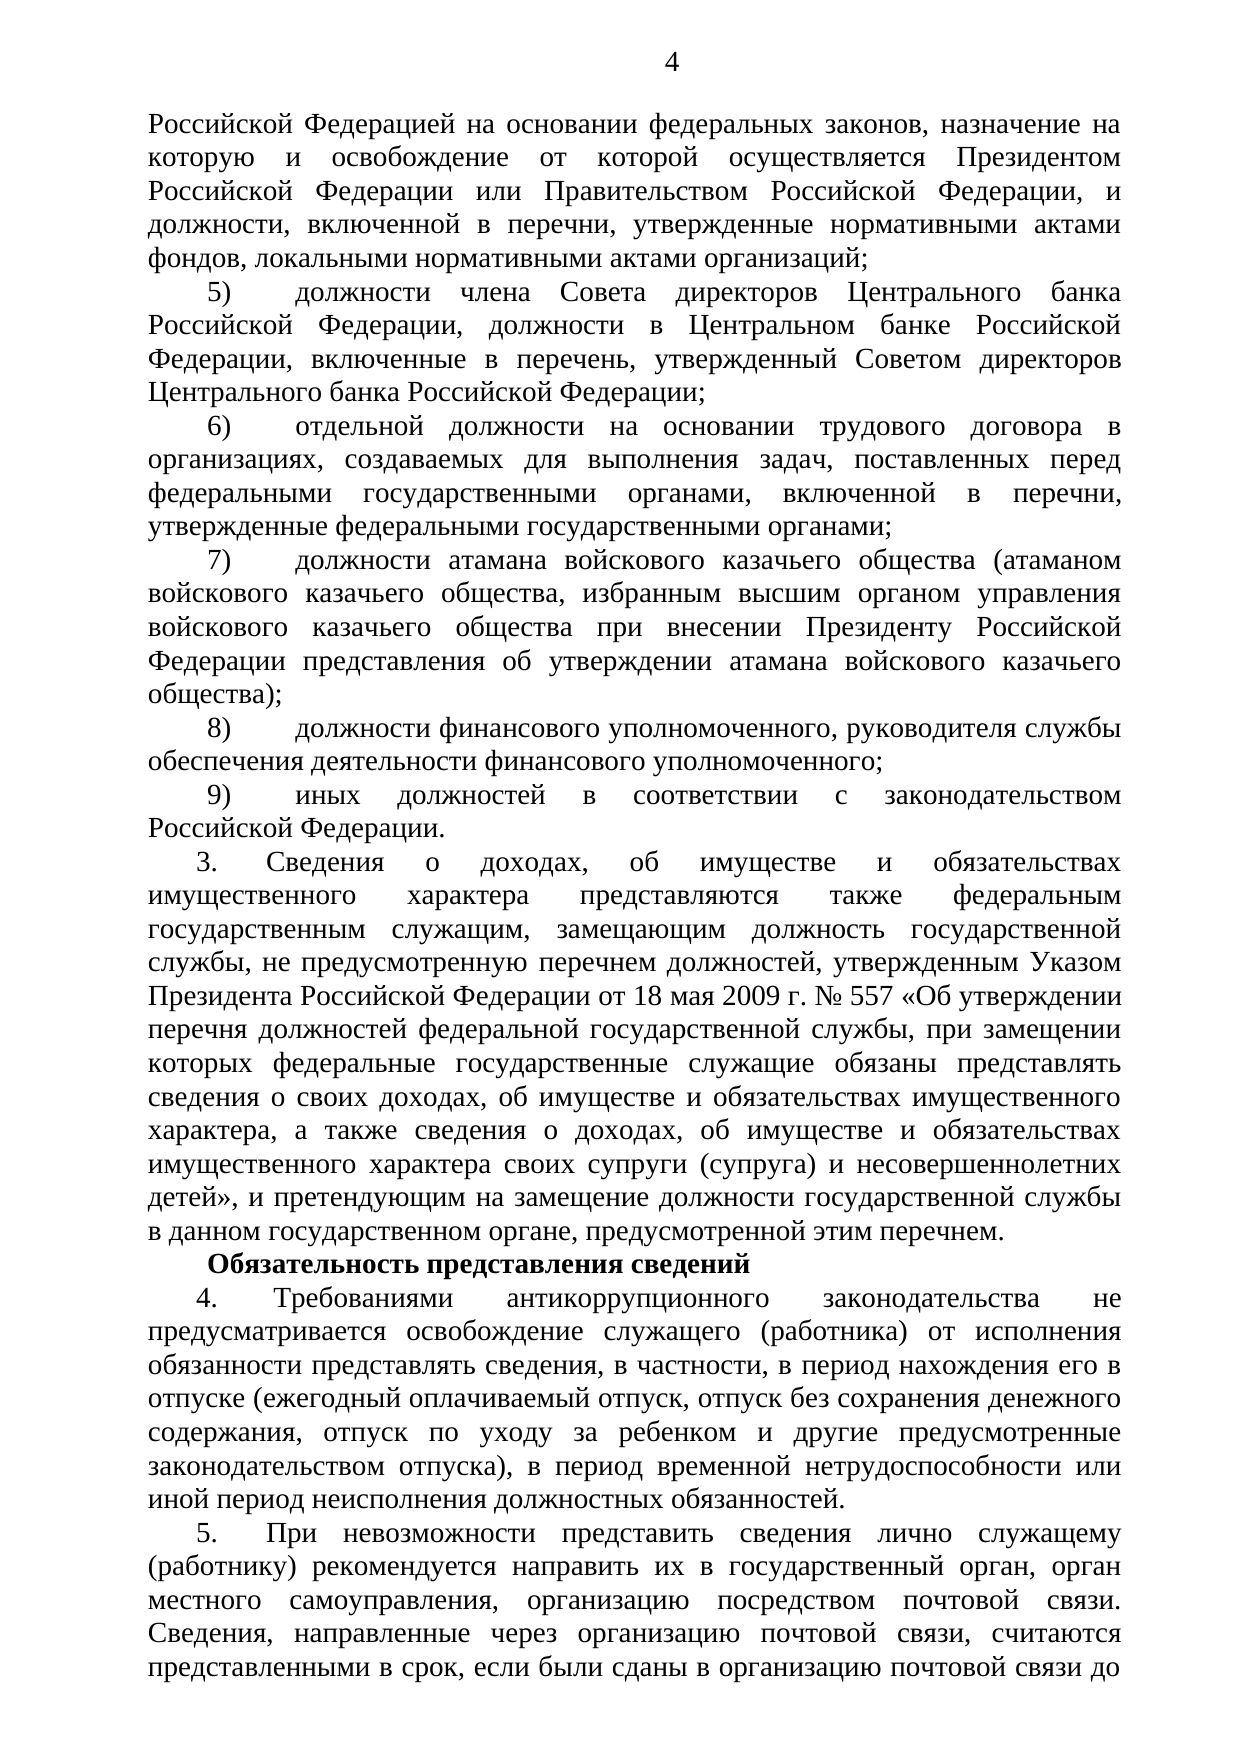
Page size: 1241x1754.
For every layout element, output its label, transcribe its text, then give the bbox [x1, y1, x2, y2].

list должности атамана войскового казачьего общества (атаманом войскового казачьего общества, избранным высшим органом управления войскового казачьего общества при внесении Президенту Российской Федерации представления об утверждении атамана войскового казачьего общества); [148, 542, 1122, 710]
text Обязательность представления сведений [148, 1246, 1122, 1280]
list Сведения о доходах, об имуществе и обязательствах имущественного характера представляются также федеральным государственным служащим, замещающим должность государственной службы, не предусмотренную перечнем должностей, утвержденным Указом Президента Российской Федерации от 18 мая 2009 г. № 557 «Об утверждении перечня должностей федеральной государственной службы, при замещении которых федеральные государственные служащие обязаны представлять сведения о своих доходах, об имуществе и обязательствах имущественного характера, а также сведения о доходах, об имуществе и обязательствах имущественного характера своих супруги (супруга) и несовершеннолетних детей», и претендующим на замещение должности государственной службы в данном государственном органе, предусмотренной этим перечнем. [148, 844, 1122, 1246]
list отдельной должности на основании трудового договора в организациях, создаваемых для выполнения задач, поставленных перед федеральными государственными органами, включенной в перечни, утвержденные федеральными государственными органами; [148, 408, 1122, 542]
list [148, 1515, 1122, 1682]
list должности финансового уполномоченного, руководителя службы обеспечения деятельности финансового уполномоченного; [148, 710, 1122, 777]
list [148, 106, 1122, 274]
list должности члена Совета директоров Центрального банка Российской Федерации, должности в Центральном банке Российской Федерации, включенные в перечень, утвержденный Советом директоров Центрального банка Российской Федерации; [148, 274, 1122, 408]
list Требованиями антикоррупционного законодательства не предусматривается освобождение служащего (работника) от исполнения обязанности представлять сведения, в частности, в период нахождения его в отпуске (ежегодный оплачиваемый отпуск, отпуск без сохранения денежного содержания, отпуск по уходу за ребенком и другие предусмотренные законодательством отпуска), в период временной нетрудоспособности или иной период неисполнения должностных обязанностей. [148, 1280, 1122, 1515]
list иных должностей в соответствии с законодательством Российской Федерации. [148, 777, 1122, 844]
